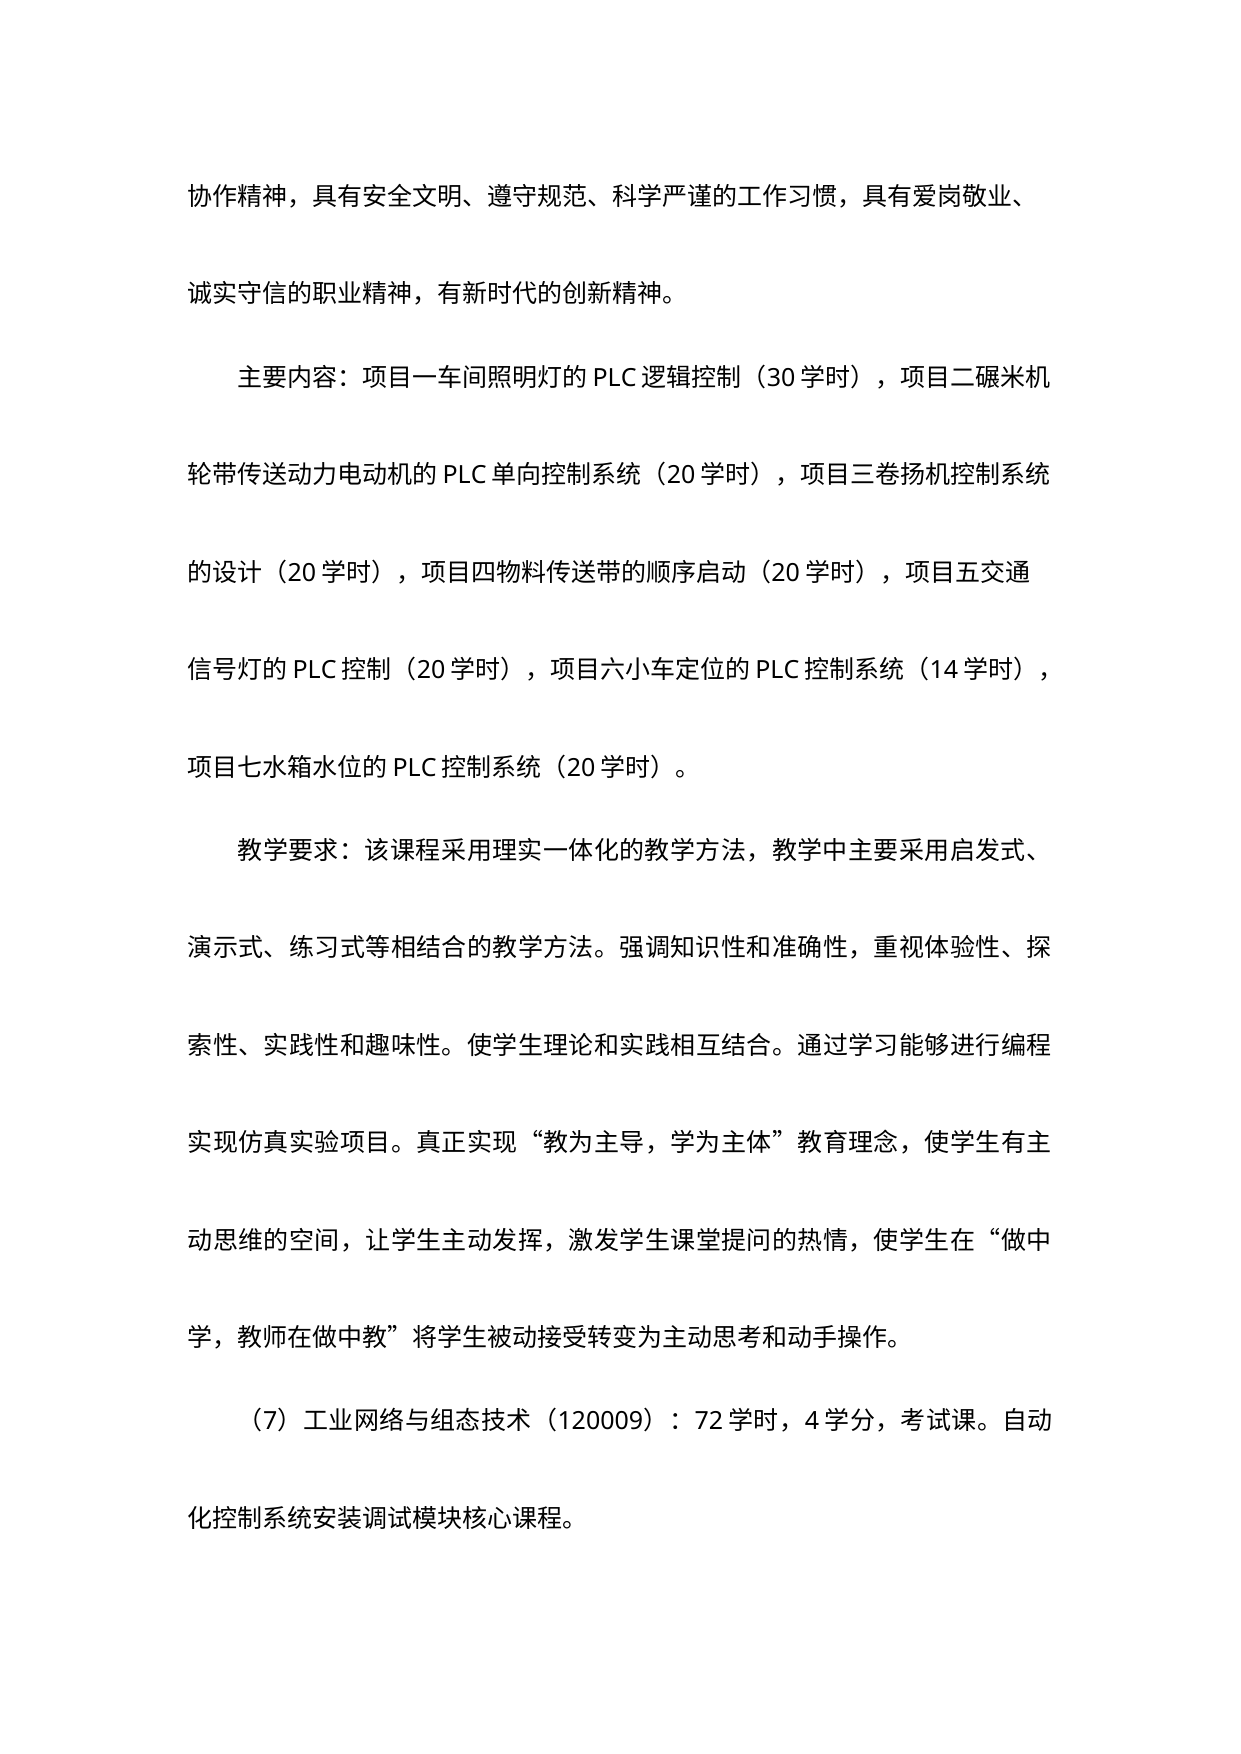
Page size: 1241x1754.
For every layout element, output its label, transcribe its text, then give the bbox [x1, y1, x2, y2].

text （7）工业网络与组态技术（120009）：72学时，4学分，考试课。自动化控制系统安装调试模块核心课程。 [187, 1386, 1053, 1549]
text 教学要求：该课程采用理实一体化的教学方法，教学中主要采用启发式、演示式、练习式等相结合的教学方法。强调知识性和准确性，重视体验性、探索性、实践性和趣味性。使学生理论和实践相互结合。通过学习能够进行编程实现仿真实验项目。真正实现“教为主导，学为主体”教育理念，使学生有主动思维的空间，让学生主动发挥，激发学生课堂提问的热情，使学生在“做中学，教师在做中教”将学生被动接受转变为主动思考和动手操作。 [187, 816, 1053, 1368]
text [187, 162, 1053, 324]
text 主要内容：项目一车间照明灯的PLC逻辑控制（30学时），项目二碾米机轮带传送动力电动机的PLC单向控制系统（20学时），项目三卷扬机控制系统的设计（20学时），项目四物料传送带的顺序启动（20学时），项目五交通信号灯的PLC控制（20学时），项目六小车定位的PLC控制系统（14学时），项目七水箱水位的PLC控制系统（20学时）。 [187, 343, 1053, 798]
